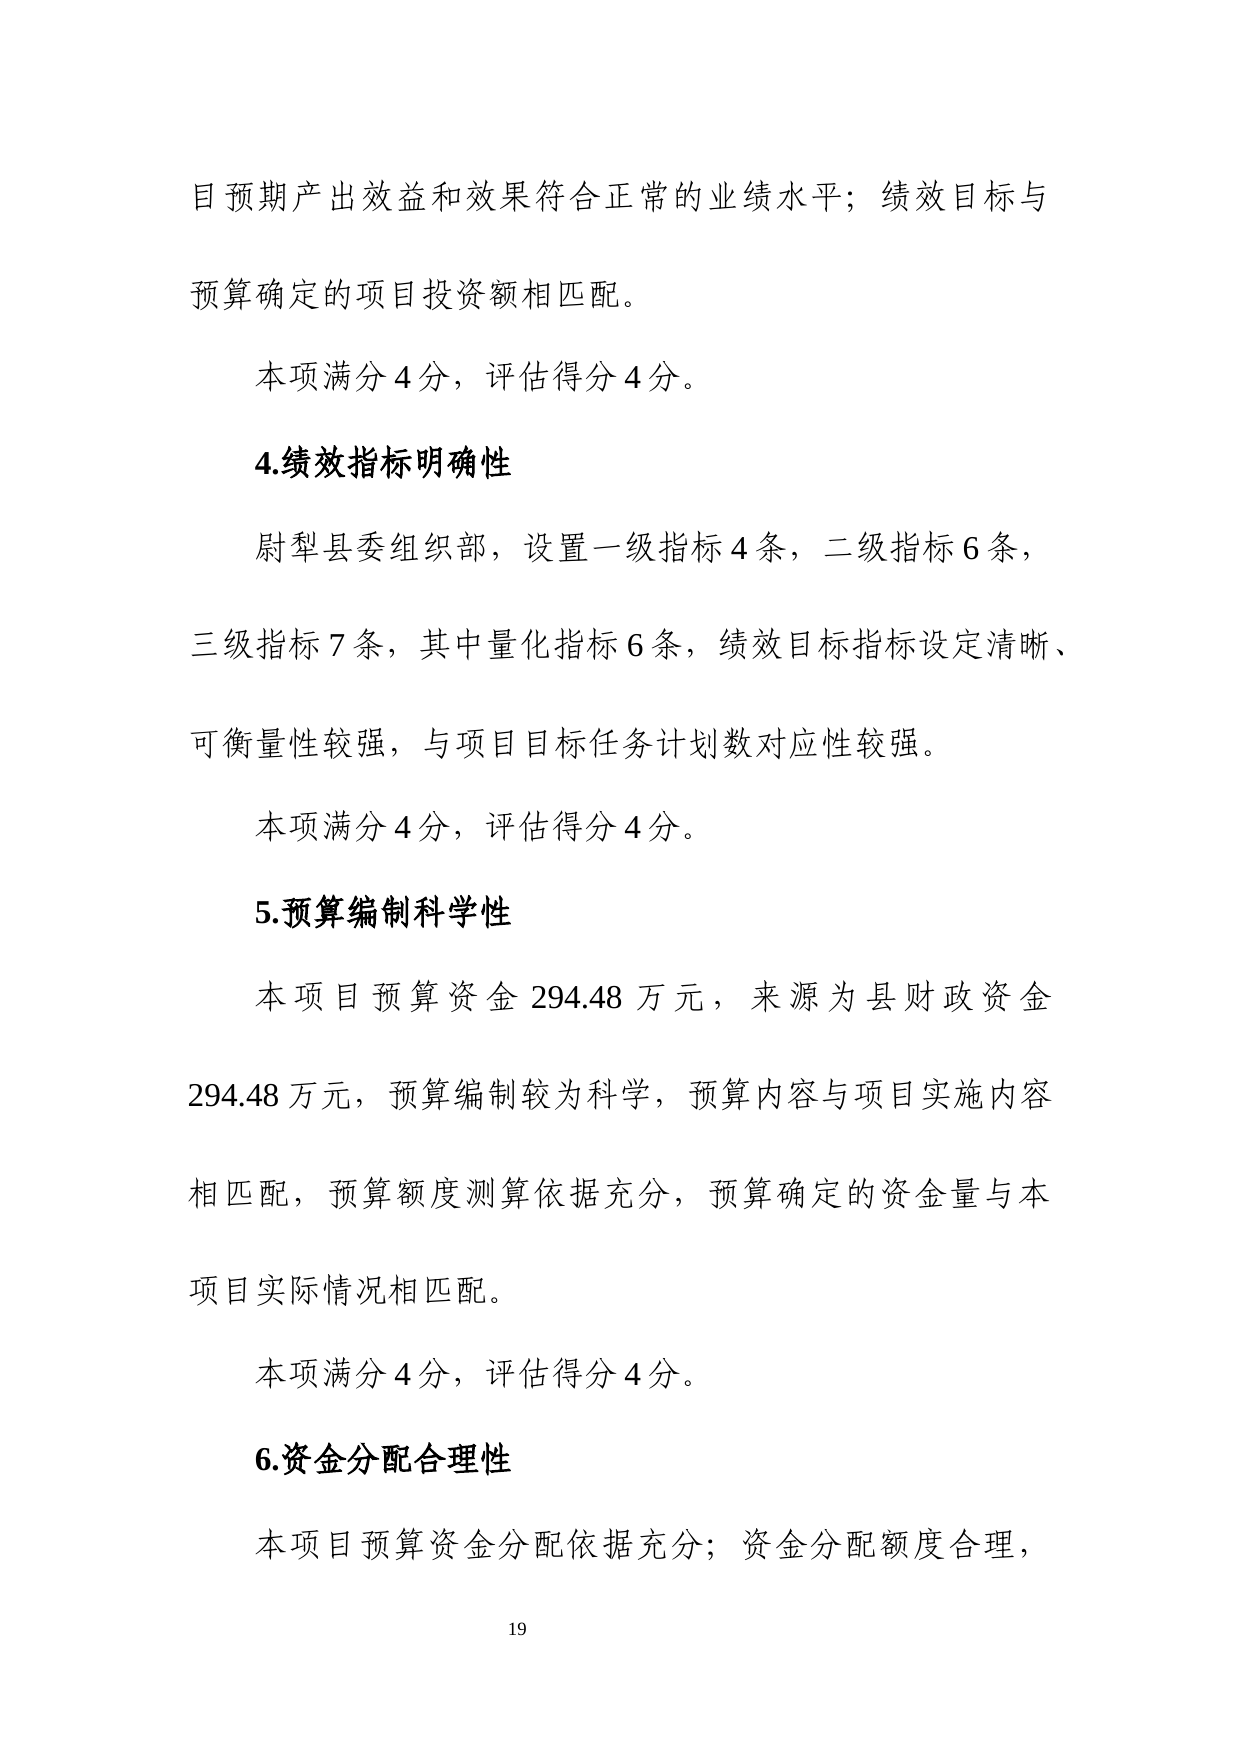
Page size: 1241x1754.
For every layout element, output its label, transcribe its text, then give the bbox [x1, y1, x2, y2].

text 5.预算编制科学性 [187, 878, 1053, 943]
text 本项目预算资金294.48万元，来源为县财政资金294.48万元，预算编制较为科学，预算内容与项目实施内容相匹配，预算额度测算依据充分，预算确定的资金量与本项目实际情况相匹配。 [187, 963, 1053, 1321]
text 6.资金分配合理性 [187, 1425, 1053, 1490]
text 4.绩效指标明确性 [187, 429, 1053, 494]
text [187, 162, 1053, 324]
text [187, 1510, 1053, 1575]
text 本项满分4分，评估得分4分。 [187, 793, 1053, 858]
text 本项满分4分，评估得分4分。 [187, 1340, 1053, 1405]
text 尉犁县委组织部，设置一级指标4条，二级指标6条，三级指标7条，其中量化指标6条，绩效目标指标设定清晰、可衡量性较强，与项目目标任务计划数对应性较强。 [187, 514, 1053, 774]
text 本项满分4分，评估得分4分。 [187, 343, 1053, 408]
